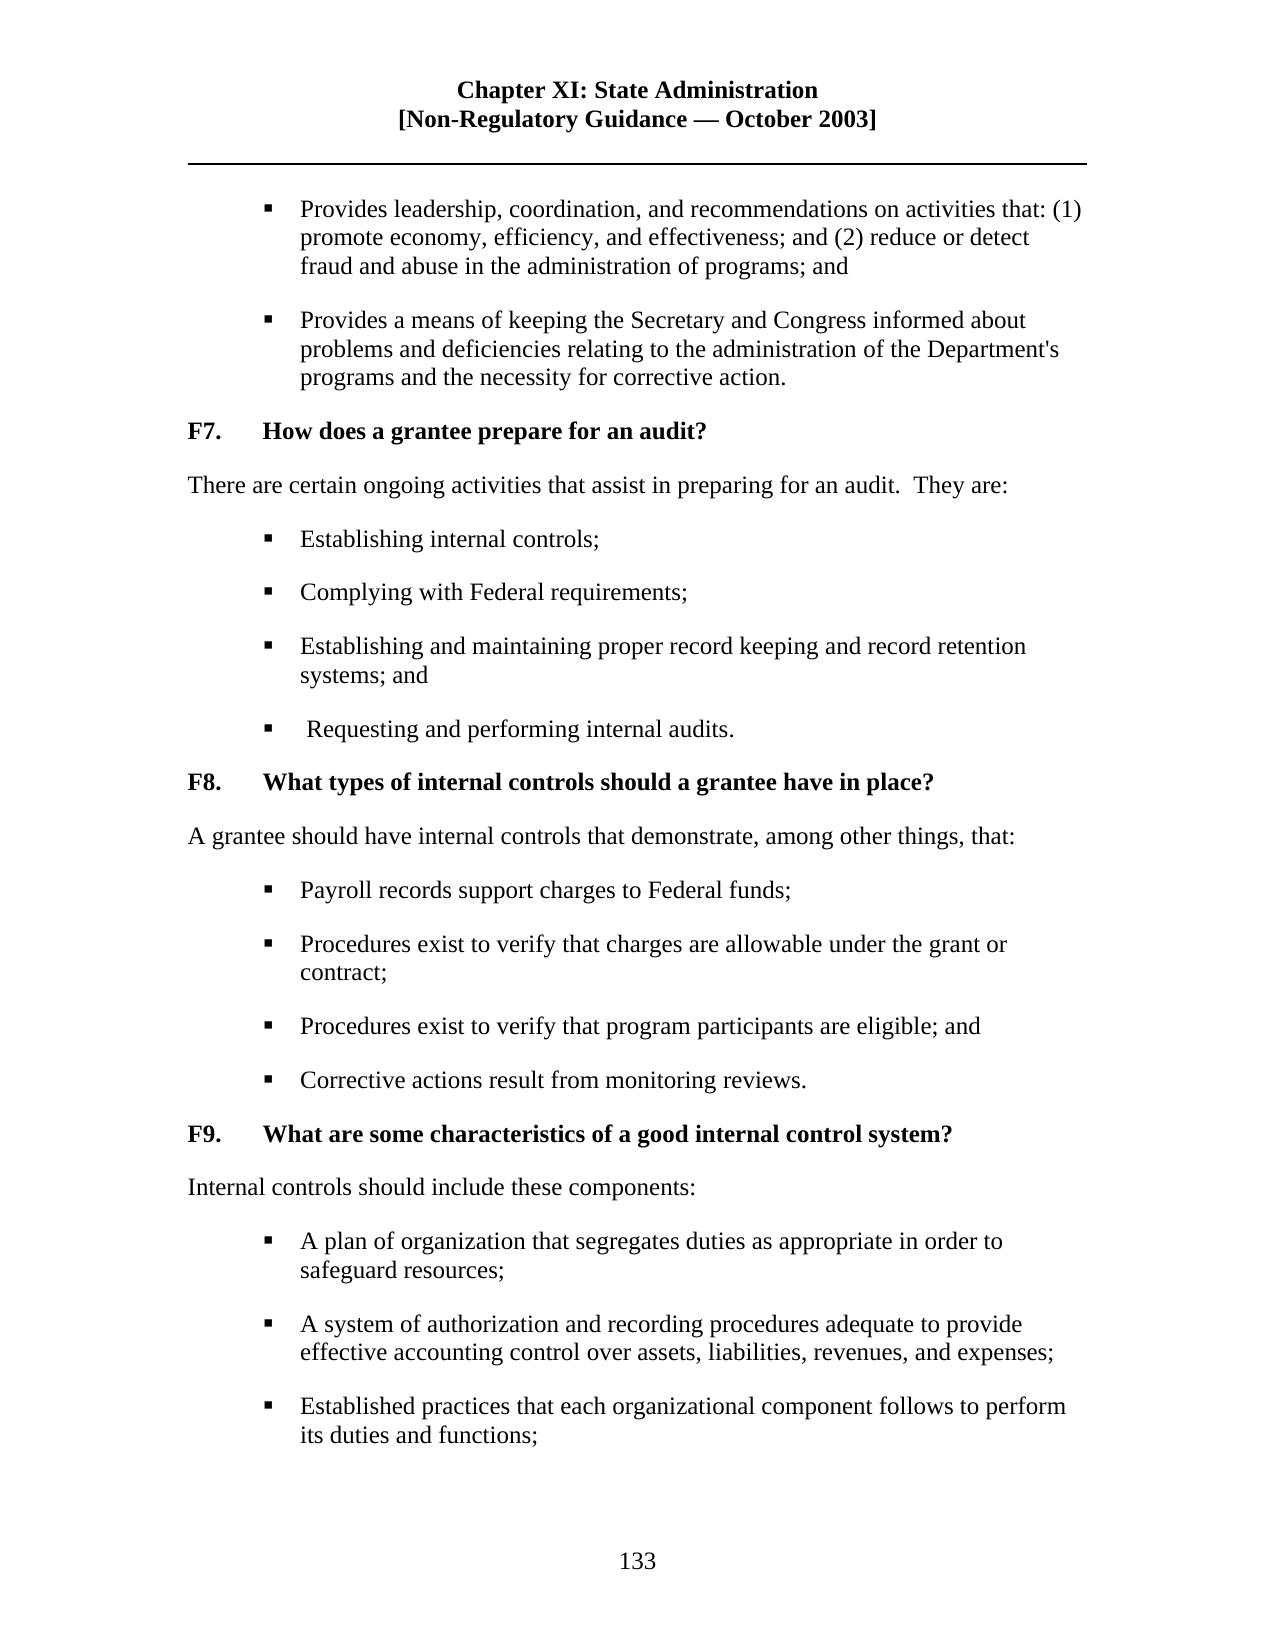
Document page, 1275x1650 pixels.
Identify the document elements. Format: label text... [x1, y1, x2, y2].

text A grantee should have internal controls that demonstrate, among other things, that: [187, 821, 1087, 850]
text Provides leadership, coordination, and recommendations on activities that: (1) promote economy, efficiency, and effectiveness; and (2) reduce or detect fraud and abuse in the administration of programs; and [262, 194, 1087, 280]
text Procedures exist to verify that charges are allowable under the grant or contract; [262, 929, 1087, 986]
text Establishing internal controls; [262, 524, 1087, 552]
subtitle F8. What types of internal controls should a grantee have in place? [187, 767, 1087, 796]
text A system of authorization and recording procedures adequate to provide effective accounting control over assets, liabilities, revenues, and expenses; [262, 1309, 1087, 1366]
subtitle F9. What are some characteristics of a good internal control system? [187, 1119, 1087, 1147]
text Internal controls should include these components: [187, 1172, 1087, 1201]
text Established practices that each organizational component follows to perform its duties and functions; [262, 1391, 1087, 1449]
text Establishing and maintaining proper record keeping and record retention systems; and [262, 631, 1087, 689]
text A plan of organization that segregates duties as appropriate in order to safeguard resources; [262, 1226, 1087, 1284]
text Complying with Federal requirements; [262, 577, 1087, 606]
text Requesting and performing internal audits. [262, 714, 1087, 742]
text Corrective actions result from monitoring reviews. [262, 1065, 1087, 1094]
text Provides a means of keeping the Secretary and Congress informed about problems and deficiencies relating to the administration of the Department's programs and the necessity for corrective action. [262, 305, 1087, 391]
text Payroll records support charges to Federal funds; [262, 875, 1087, 904]
subtitle F7. How does a grantee prepare for an audit? [187, 416, 1087, 445]
text There are certain ongoing activities that assist in preparing for an audit. They are: [187, 470, 1087, 499]
text Procedures exist to verify that program participants are eligible; and [262, 1011, 1087, 1040]
